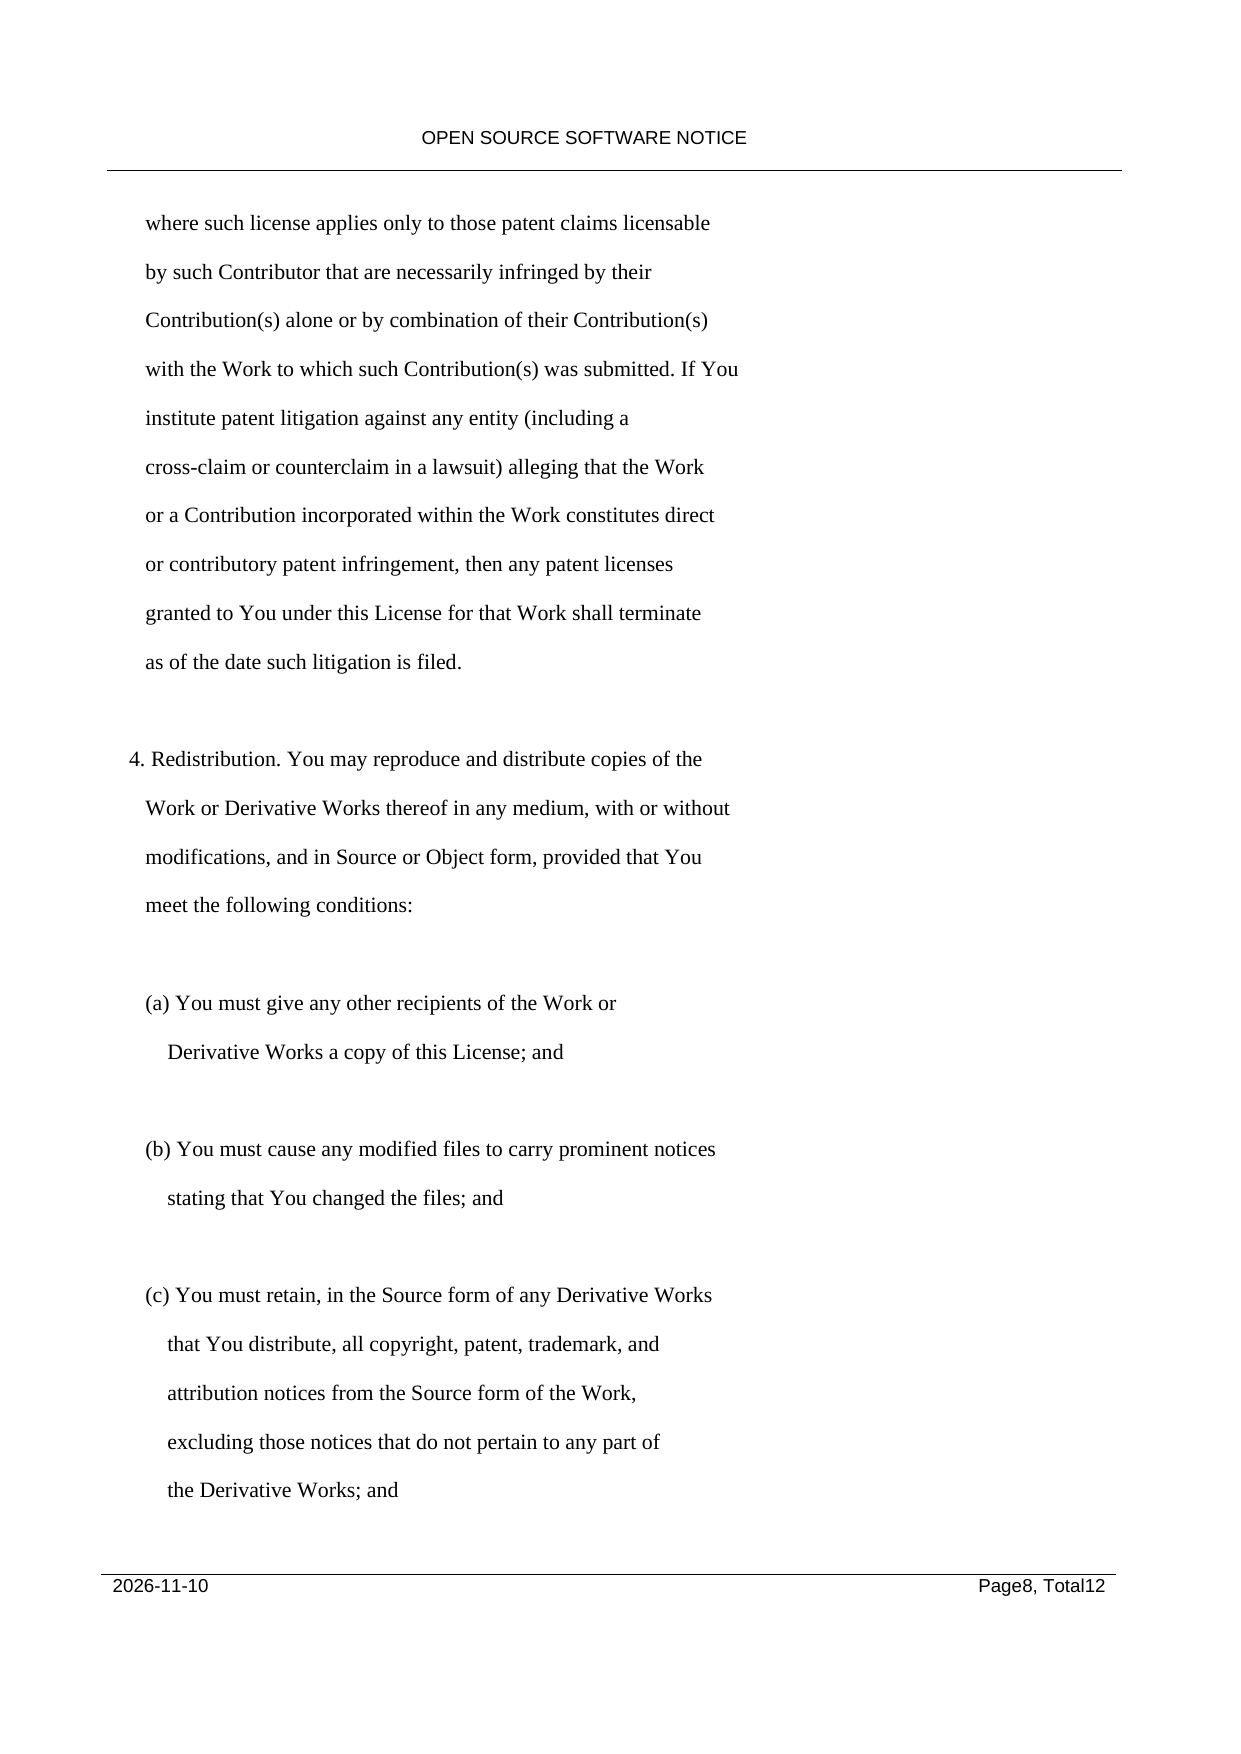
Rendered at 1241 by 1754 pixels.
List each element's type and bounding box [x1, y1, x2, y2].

text [112, 206, 1128, 1506]
